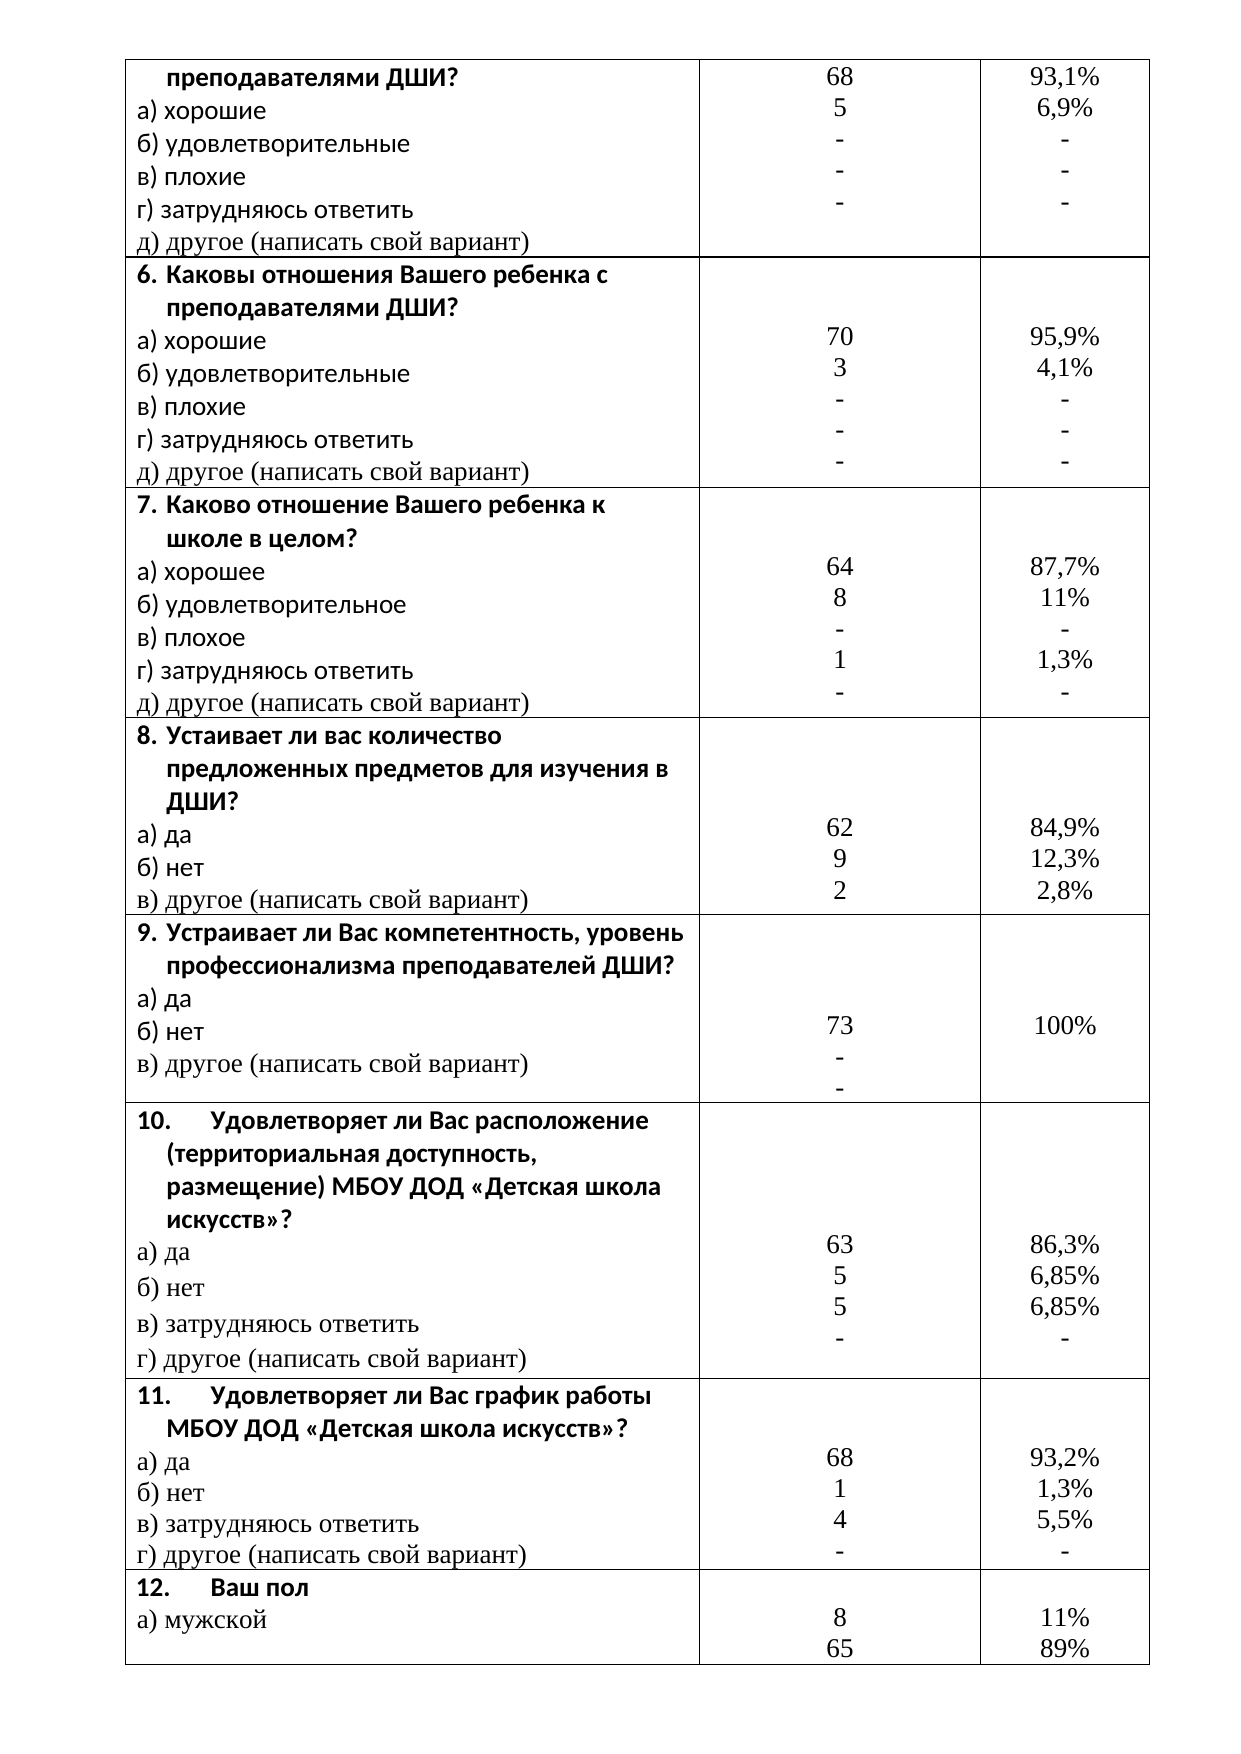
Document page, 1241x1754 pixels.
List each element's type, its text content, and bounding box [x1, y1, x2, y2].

table_cell 93,1% 6,9% - - - [981, 60, 1149, 256]
table_cell 11% 89% [981, 1570, 1149, 1664]
table_cell 86,3% 6,85% 6,85% - [981, 1103, 1149, 1377]
table_cell Каково отношение Вашего ребенка к школе в целом? а) хорошее б) удовлетворительное в) плохое г) затрудняюсь ответить д) другое (написать свой вариант) [126, 488, 699, 717]
table_cell Удовлетворяет ли Вас график работы МБОУ ДОД «Детская школа искусств»? а) да б) нет в) затрудняюсь ответить г) другое (написать свой вариант) [126, 1379, 699, 1569]
table_cell 64 8 - 1 - [700, 488, 980, 717]
table_cell 62 9 2 [700, 718, 980, 914]
table_cell 100% [981, 915, 1149, 1102]
table_cell 70 3 - - - [700, 258, 980, 487]
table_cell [126, 1570, 699, 1664]
table_cell 68 1 4 - [700, 1379, 980, 1569]
table_cell 73 - - [700, 915, 980, 1102]
table_cell Устаивает ли вас количество предложенных предметов для изучения в ДШИ? а) да б) нет в) другое (написать свой вариант) [126, 718, 699, 914]
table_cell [126, 60, 699, 256]
table_cell 93,2% 1,3% 5,5% - [981, 1379, 1149, 1569]
table_cell 84,9% 12,3% 2,8% [981, 718, 1149, 914]
table_cell Каковы отношения Вашего ребенка с преподавателями ДШИ? а) хорошие б) удовлетворительные в) плохие г) затрудняюсь ответить д) другое (написать свой вариант) [126, 258, 699, 487]
table_cell 63 5 5 - [700, 1103, 980, 1377]
table_cell 87,7% 11% - 1,3% - [981, 488, 1149, 717]
table_cell 68 5 - - - [700, 60, 980, 256]
table_cell 8 65 [700, 1570, 980, 1664]
table_cell Удовлетворяет ли Вас расположение (территориальная доступность, размещение) МБОУ ДОД «Детская школа искусств»? а) да б) нет в) затрудняюсь ответить г) другое (написать свой вариант) [126, 1103, 699, 1377]
table_cell 95,9% 4,1% - - - [981, 258, 1149, 487]
table_cell Устраивает ли Вас компетентность, уровень профессионализма преподавателей ДШИ? а) да б) нет в) другое (написать свой вариант) [126, 915, 699, 1102]
